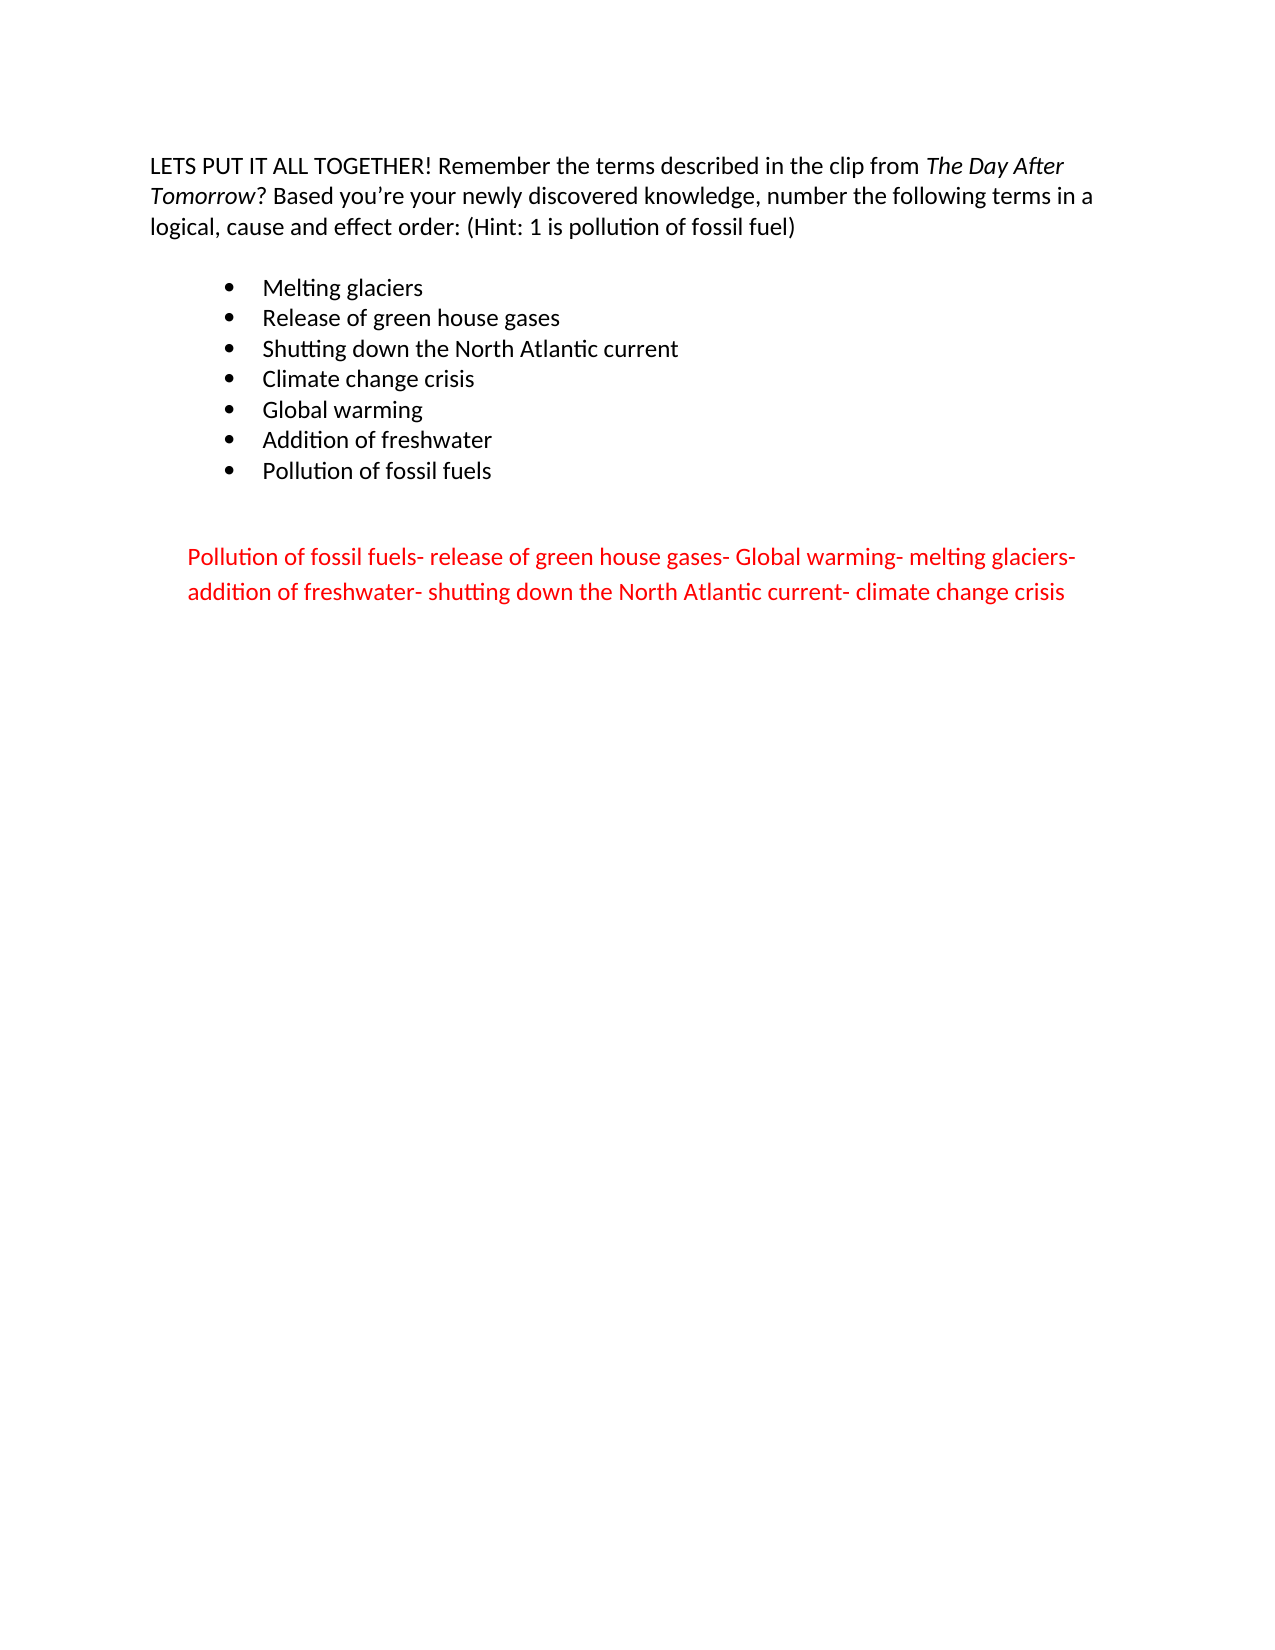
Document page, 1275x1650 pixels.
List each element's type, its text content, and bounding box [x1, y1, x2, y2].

list Global warming [225, 394, 1125, 425]
list Addition of freshwater [225, 425, 1125, 455]
list Melting glaciers [225, 272, 1125, 303]
text Pollution of fossil fuels- release of green house gases- Global warming- melting glaciers- addition of freshwater- shutting down the North Atlantic current- climate change crisis [187, 542, 1125, 607]
list Pollution of fossil fuels [225, 455, 1125, 486]
list Climate change crisis [225, 364, 1125, 394]
list Release of green house gases [225, 303, 1125, 333]
text LETS PUT IT ALL TOGETHER! Remember the terms described in the clip from The Day After Tomorrow? Based you’re your newly discovered knowledge, number the following terms in a logical, cause and effect order: (Hint: 1 is pollution of fossil fuel) [150, 150, 1125, 242]
list Shutting down the North Atlantic current [225, 333, 1125, 364]
